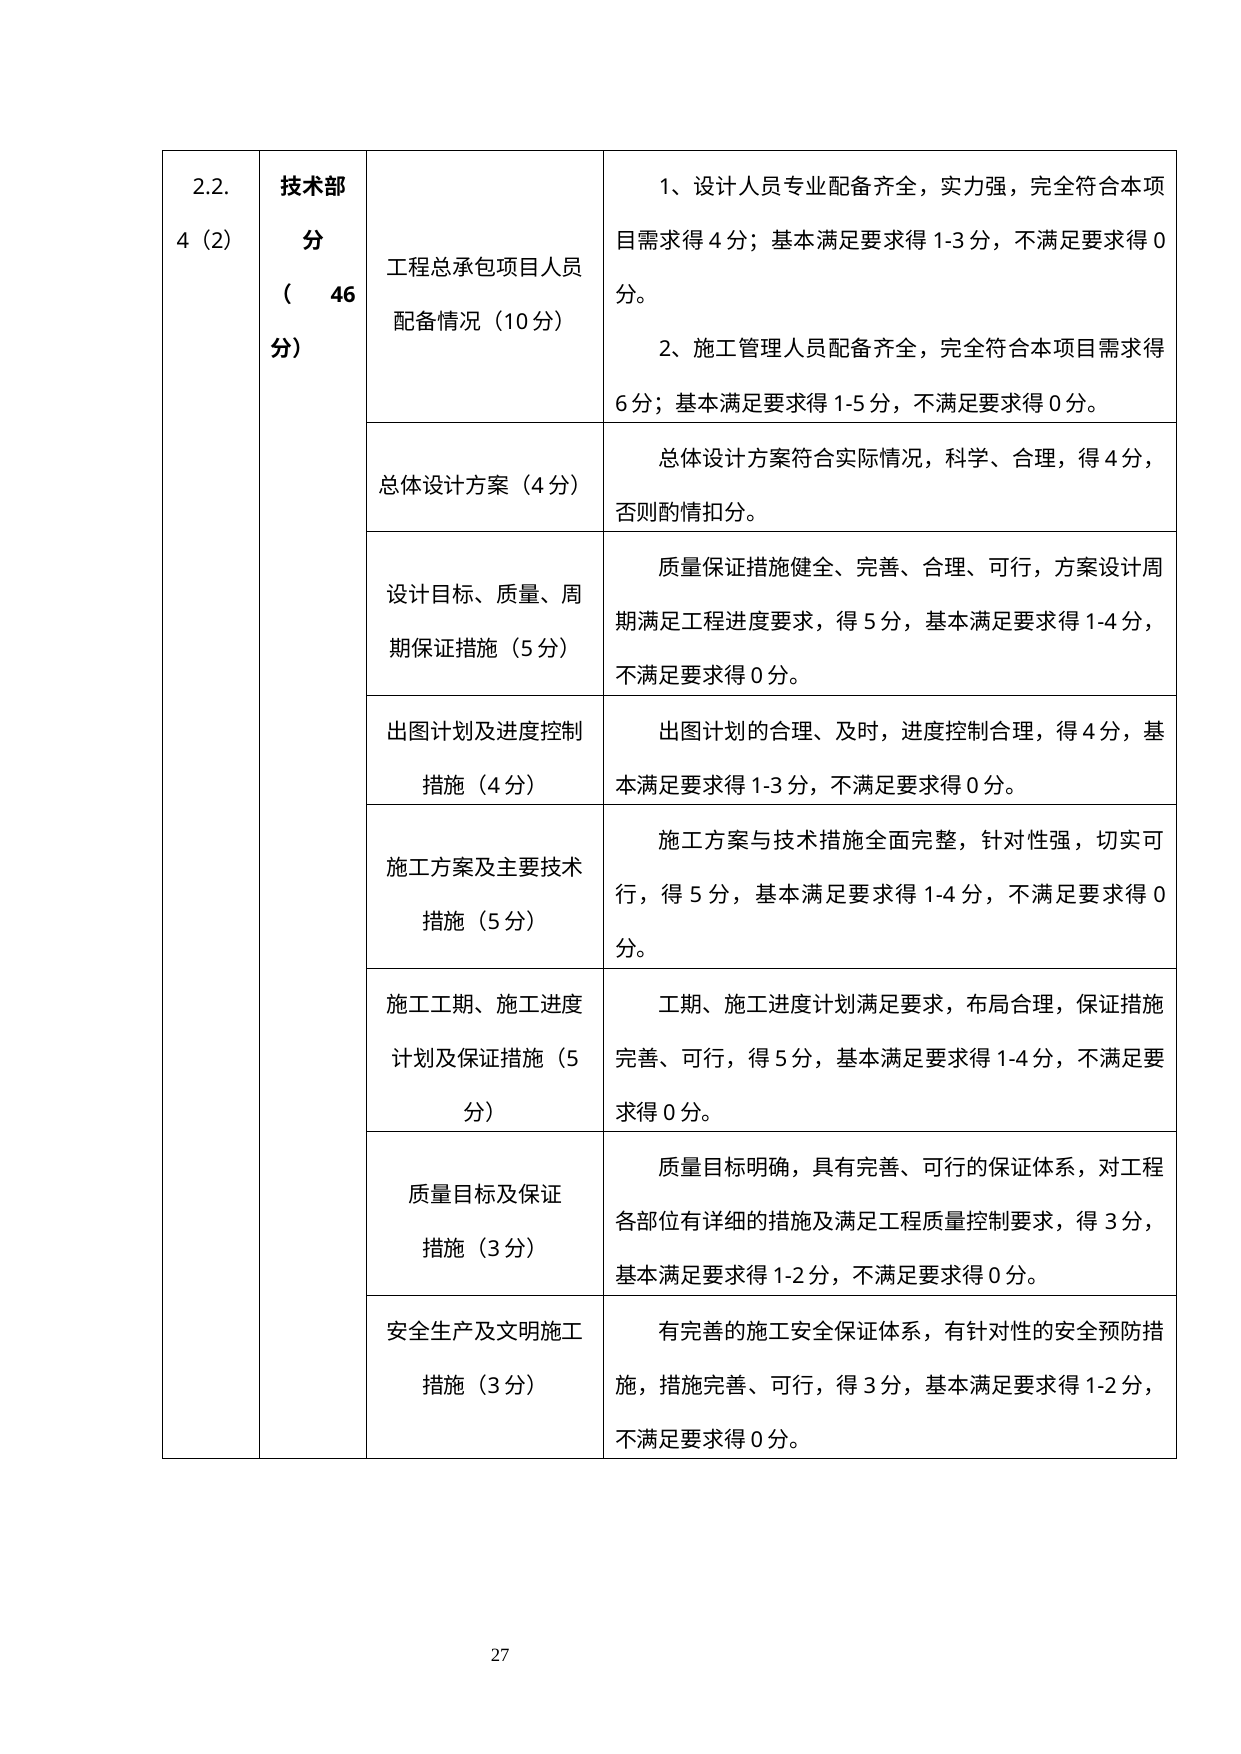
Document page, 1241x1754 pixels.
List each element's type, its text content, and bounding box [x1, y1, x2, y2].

table_cell 出图计划的合理、及时，进度控制合理，得4分，基本满足要求得1-3分，不满足要求得0分。 [604, 696, 1176, 804]
table_cell 施工方案及主要技术 措施（5分） [367, 805, 603, 968]
table_cell 工程总承包项目人员配备情况（10分） [367, 151, 603, 422]
table_cell 总体设计方案（4分） [367, 423, 603, 531]
table_cell 施工方案与技术措施全面完整，针对性强，切实可行，得5分，基本满足要求得1-4分，不满足要求得0分。 [604, 805, 1176, 968]
table_cell 总体设计方案符合实际情况，科学、合理，得4分，否则酌情扣分。 [604, 423, 1176, 531]
table_cell 设计目标、质量、周期保证措施（5分） [367, 532, 603, 695]
table_cell 施工工期、施工进度计划及保证措施（5分） [367, 969, 603, 1131]
table_cell 设计人员专业配备齐全，实力强，完全符合本项目需求得4分；基本满足要求得1-3分，不满足要求得0分。 施工管理人员配备齐全，完全符合本项目需求得6分；基本满足要求得1-5分，不满足要求得0分。 [604, 151, 1176, 422]
table_cell 质量保证措施健全、完善、合理、可行，方案设计周期满足工程进度要求，得5分，基本满足要求得1-4分，不满足要求得0分。 [604, 532, 1176, 695]
table_cell 质量目标明确，具有完善、可行的保证体系，对工程各部位有详细的措施及满足工程质量控制要求，得3分，基本满足要求得1-2分，不满足要求得0分。 [604, 1132, 1176, 1295]
table_cell 技术部分 （46分） [260, 151, 366, 1458]
table_cell 工期、施工进度计划满足要求，布局合理，保证措施完善、可行，得5分，基本满足要求得1-4分，不满足要求得0分。 [604, 969, 1176, 1131]
table_cell 2.2.4（2） [163, 151, 259, 1458]
table_cell 质量目标及保证 措施（3分） [367, 1132, 603, 1295]
table_cell 出图计划及进度控制 措施（4分） [367, 696, 603, 804]
table_cell 安全生产及文明施工 措施（3分） [367, 1296, 603, 1458]
table_cell 有完善的施工安全保证体系，有针对性的安全预防措施，措施完善、可行，得3分，基本满足要求得1-2分，不满足要求得0分。 [604, 1296, 1176, 1458]
